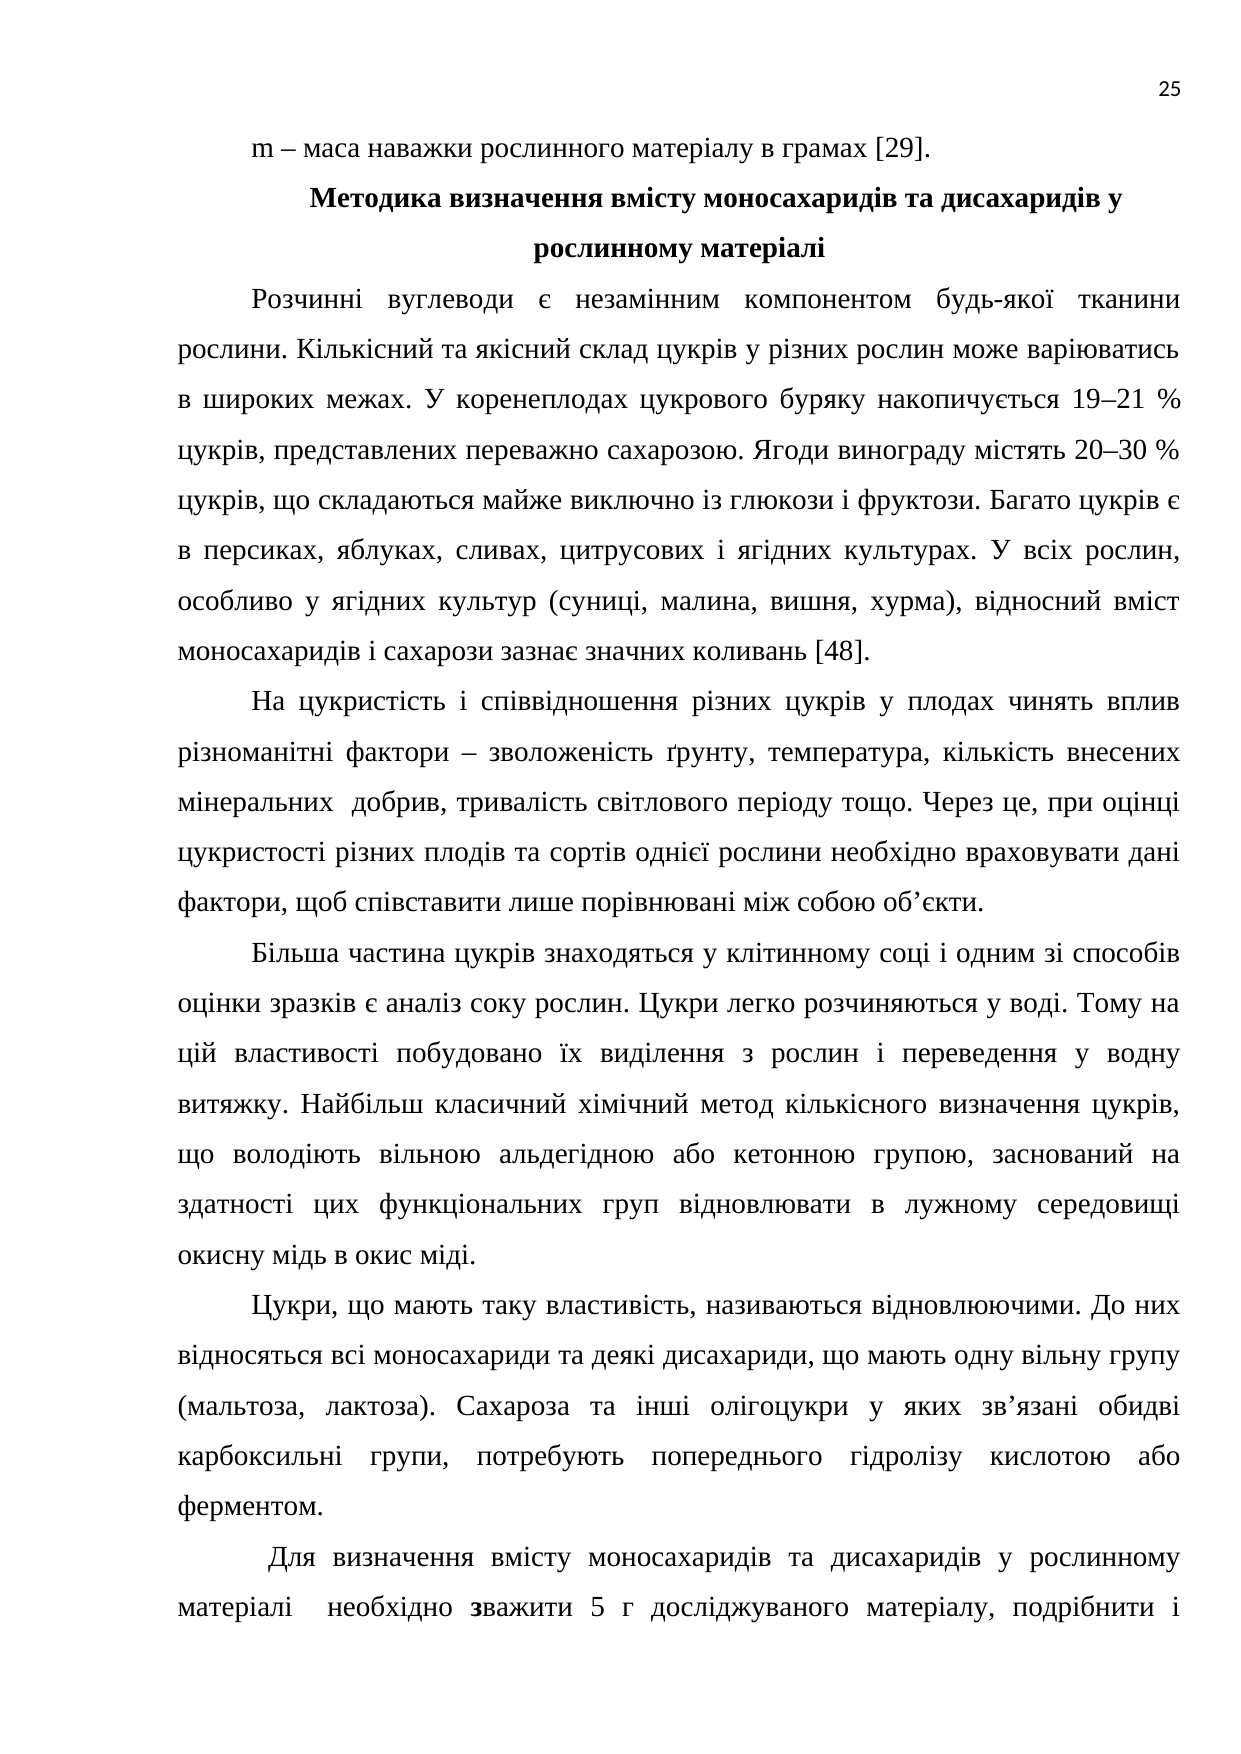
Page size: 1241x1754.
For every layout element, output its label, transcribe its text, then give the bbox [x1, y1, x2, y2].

text Методика визначення вмісту моносахаридів та дисахаридів у рослинному матеріалі [177, 180, 1181, 264]
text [177, 1539, 1181, 1622]
text Розчинні вуглеводи є незамінним компонентом будь-якої тканини рослини. Кількісний та якісний склад цукрів у різних рослин може варіюватись в широких межах. У коренеплодах цукрового буряку накопичується 19–21 % цукрів, представлених переважно сахарозою. Ягоди винограду містять 20–30 % цукрів, що складаються майже виключно із глюкози і фруктози. Багато цукрів є в персиках, яблуках, сливах, цитрусових і ягідних культурах. У всіх рослин, особливо у ягідних культур (суниці, малина, вишня, хурма), відносний вміст моносахаридів і сахарози зазнає значних коливань [48]. [177, 281, 1181, 667]
text Цукри, що мають таку властивість, називаються відновлюючими. До них відносяться всі моносахариди та деякі дисахариди, що мають одну вільну групу (мальтоза, лактоза). Сахароза та інші олігоцукри у яких зв’язані обидві карбоксильні групи, потребують попереднього гідролізу кислотою або ферментом. [177, 1287, 1181, 1522]
text m – маса наважки рослинного матеріалу в грамах [29]. [177, 130, 1181, 163]
text Більша частина цукрів знаходяться у клітинному соці і одним зі способів оцінки зразків є аналіз соку рослин. Цукри легко розчиняються у воді. Тому на цій властивості побудовано їх виділення з рослин і переведення у водну витяжку. Найбільш класичний хімічний метод кількісного визначення цукрів, що володіють вільною альдегідною або кетонною групою, заснований на здатності цих функціональних груп відновлювати в лужному середовищі окисну мідь в окис міді. [177, 935, 1181, 1270]
text На цукристість і співвідношення різних цукрів у плодах чинять вплив різноманітні фактори – зволоженість ґрунту, температура, кількість внесених мінеральних добрив, тривалість світлового періоду тощо. Через це, при оцінці цукристості різних плодів та сортів однієї рослини необхідно враховувати дані фактори, щоб співставити лише порівнювані між собою об’єкти. [177, 683, 1181, 918]
